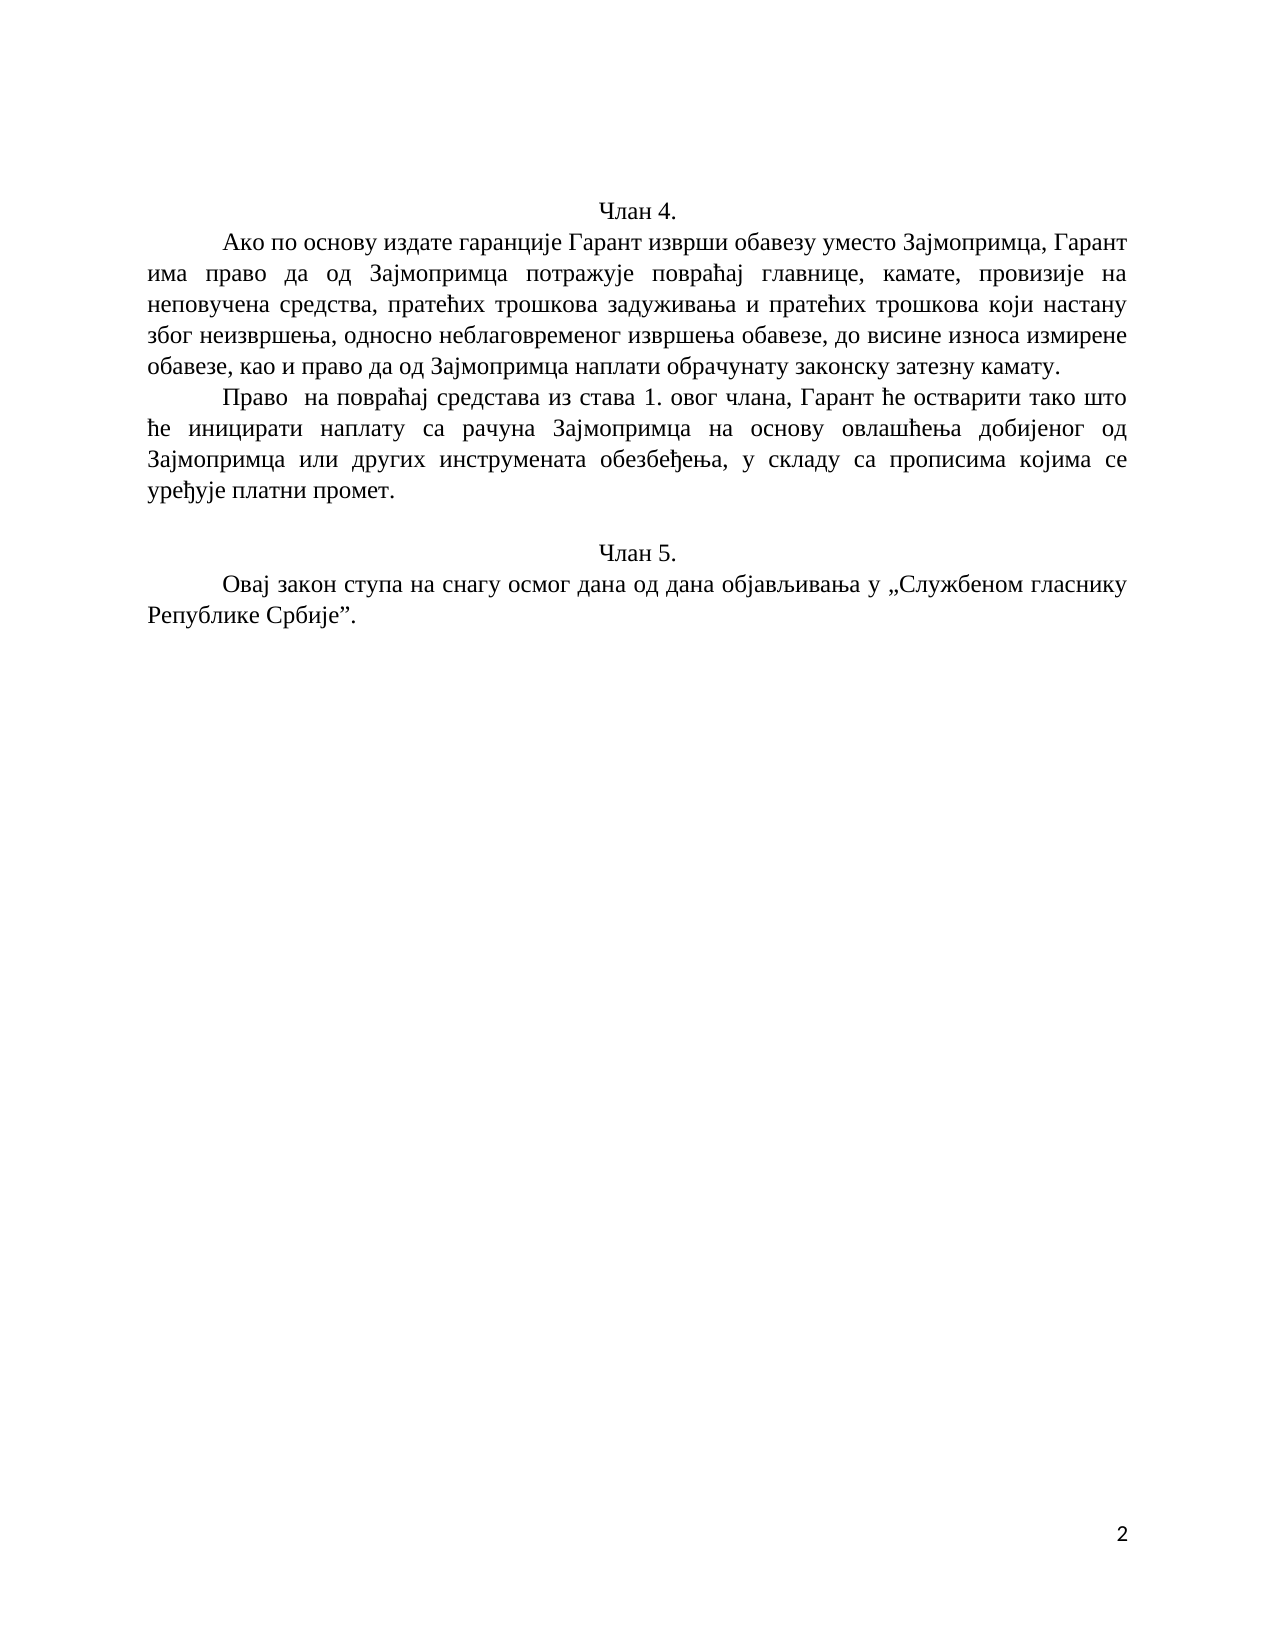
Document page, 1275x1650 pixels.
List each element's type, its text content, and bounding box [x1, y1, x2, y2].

text Ако по основу издате гаранције Гарант изврши обавезу уместо Зајмопримца, Гарант има право да од Зајмопримца потражује повраћај главнице, камате, провизије на неповучена средства, пратећих трошкова задуживања и пратећих трошкова који настану због неизвршења, односно неблаговременог извршења обавезе, до висине износа измирене обавезе, као и право да од Зајмопримца наплати обрачунату законску затезну камату. [147, 227, 1128, 380]
text Право на повраћај средстава из става 1. овог члана, Гарант ће остварити тако што ће иницирати наплату са рачуна Зајмопримца на основу овлашћења добијеног од Зајмопримца или других инструмената обезбеђења, у складу са прописима којима се уређује платни промет. [147, 382, 1128, 504]
text Члан 4. [147, 196, 1128, 225]
text Члан 5. [147, 538, 1128, 566]
text Овај закон ступа на снагу осмог дана од дана објављивања у „Службеном гласнику Републике Србијеˮ. [147, 569, 1128, 628]
